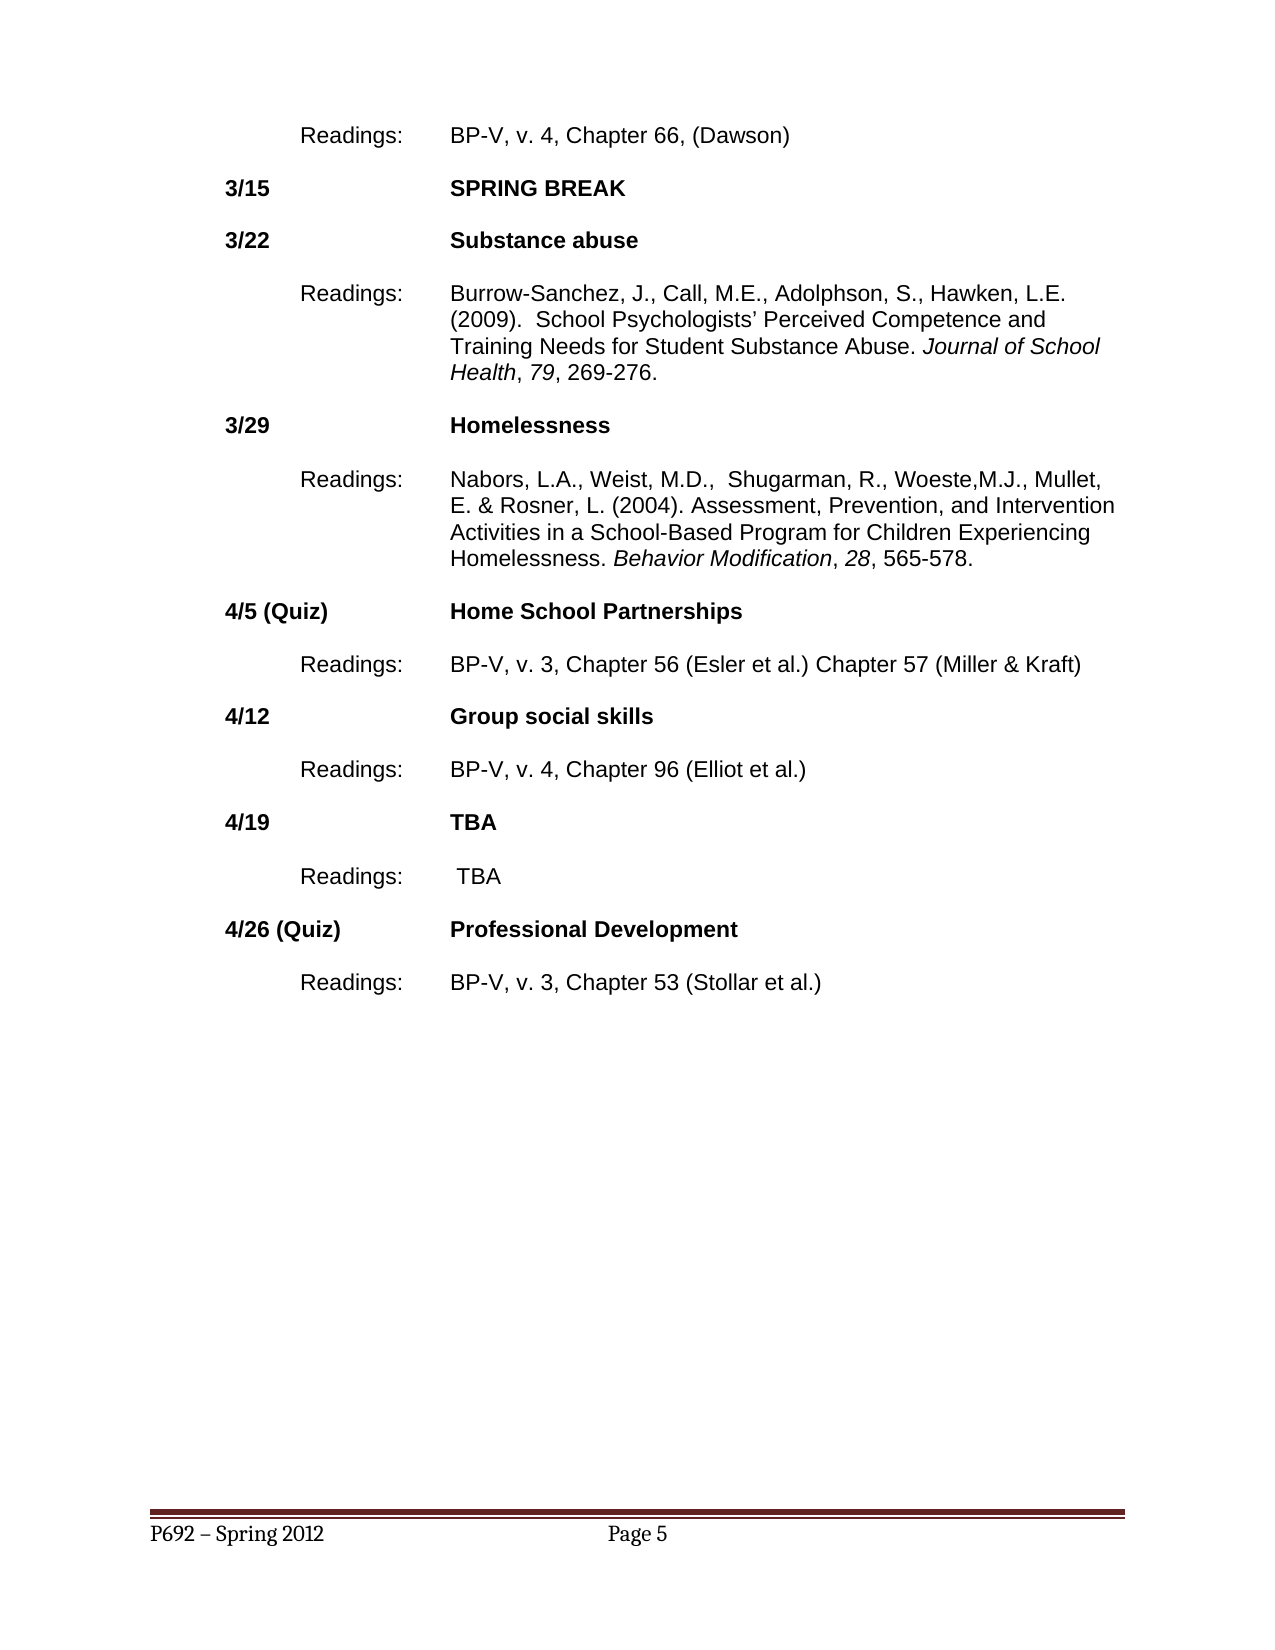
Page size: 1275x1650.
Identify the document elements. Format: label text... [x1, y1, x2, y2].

text Readings: Nabors, L.A., Weist, M.D., Shugarman, R., Woeste,M.J., Mullet, E. & Rosner, L. (2004). Assessment, Prevention, and Intervention Activities in a School-Based Program for Children Experiencing Homelessness. Behavior Modification, 28, 565-578. [300, 466, 1125, 572]
text 4/5 (Quiz) Home School Partnerships [225, 598, 1125, 624]
text Readings: BP-V, v. 3, Chapter 53 (Stollar et al.) [300, 968, 1125, 995]
text 4/19 TBA [225, 809, 1125, 835]
text Readings: TBA [300, 863, 1125, 889]
text Readings: BP-V, v. 4, Chapter 66, (Dawson) [300, 122, 1125, 148]
text Readings: BP-V, v. 4, Chapter 96 (Elliot et al.) [300, 756, 1125, 782]
text Readings: Burrow-Sanchez, J., Call, M.E., Adolphson, S., Hawken, L.E. (2009). School Psychologists’ Perceived Competence and Training Needs for Student Substance Abuse. Journal of School Health, 79, 269-276. [300, 280, 1125, 385]
text 4/26 (Quiz) Professional Development [150, 916, 1125, 942]
text 3/15 SPRING BREAK [150, 174, 1125, 201]
text 3/22 Substance abuse [225, 227, 1125, 254]
text 3/29 Homelessness [225, 412, 1125, 438]
text Readings: BP-V, v. 3, Chapter 56 (Esler et al.) Chapter 57 (Miller & Kraft) [300, 651, 1125, 677]
text 4/12 Group social skills [225, 703, 1125, 730]
